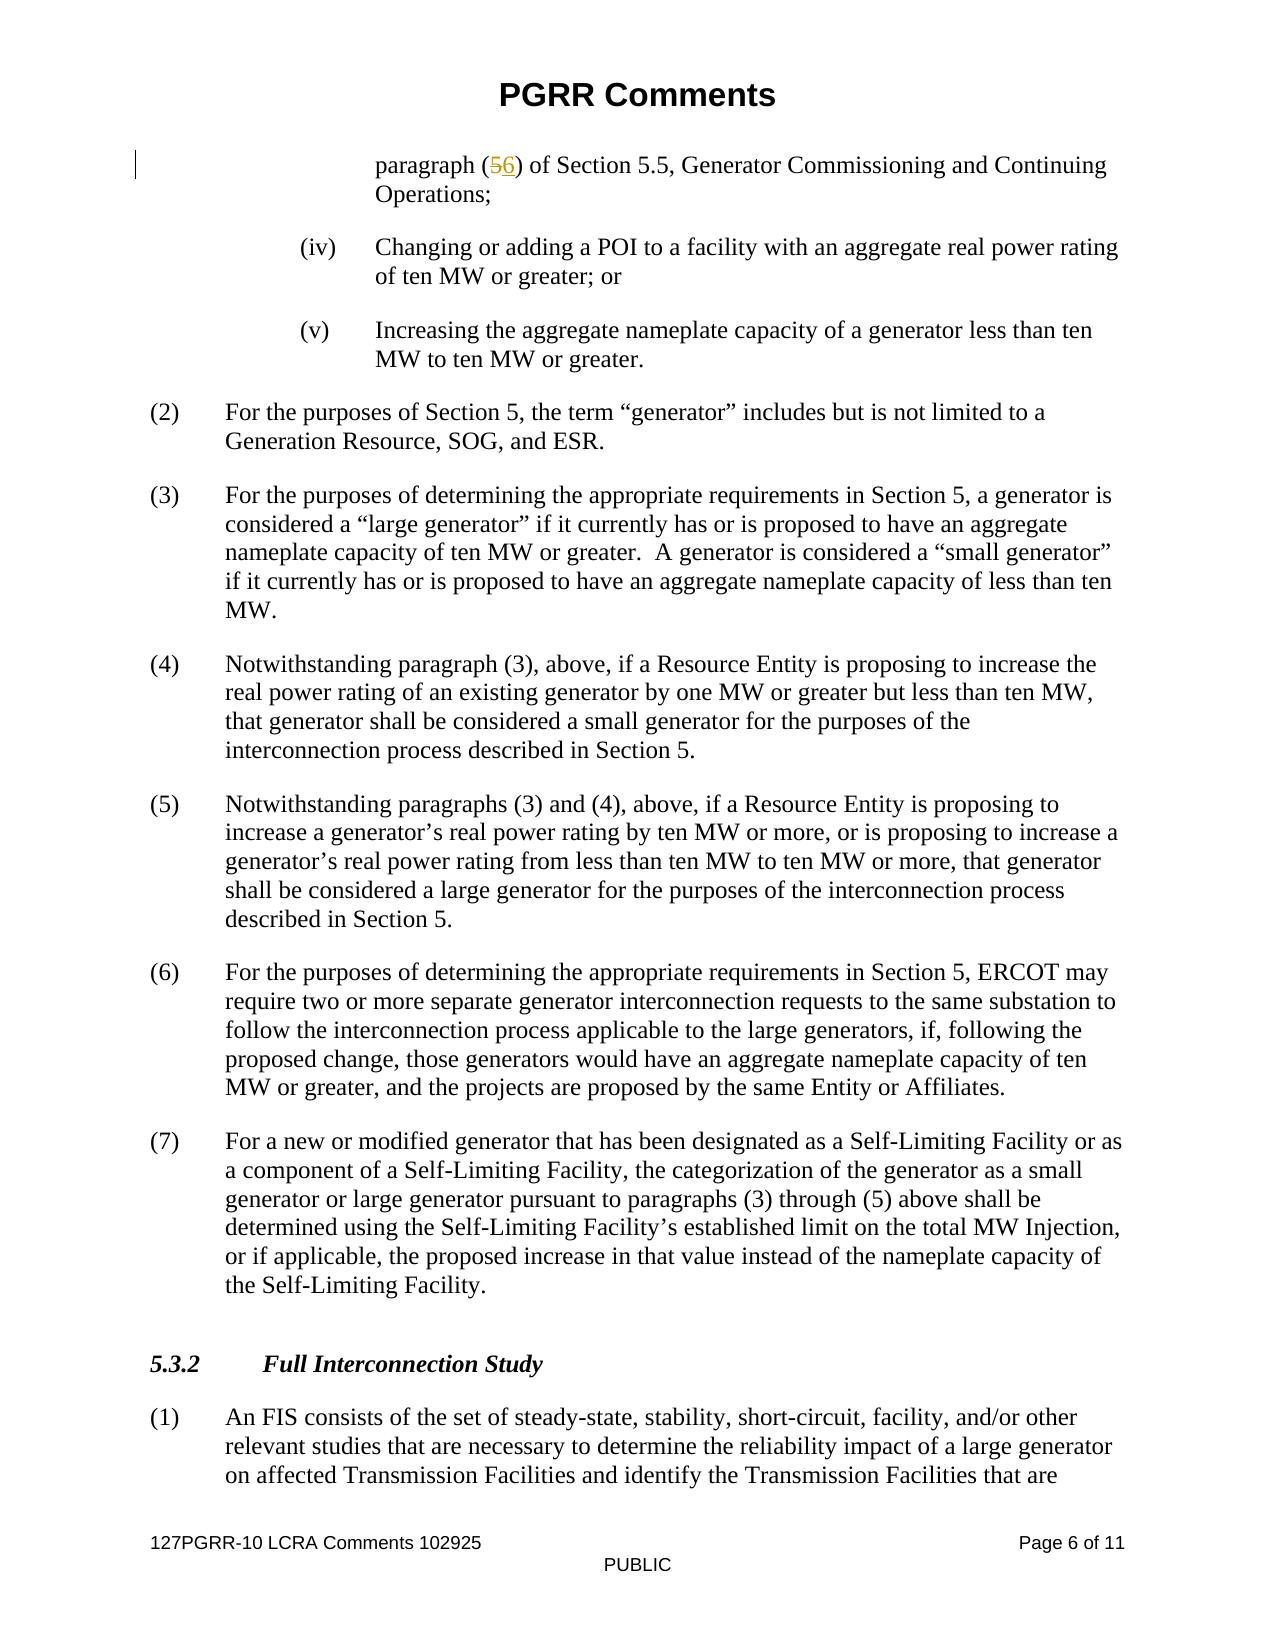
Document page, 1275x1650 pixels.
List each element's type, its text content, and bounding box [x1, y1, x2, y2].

text (iv) Changing or adding a POI to a facility with an aggregate real power rating of ten MW or greater; or [300, 232, 1125, 290]
text (4) Notwithstanding paragraph (3), above, if a Resource Entity is proposing to increase the real power rating of an existing generator by one MW or greater but less than ten MW, that generator shall be considered a small generator for the purposes of the interconnection process described in Section 5. [150, 649, 1125, 764]
text (5) Notwithstanding paragraphs (3) and (4), above, if a Resource Entity is proposing to increase a generator’s real power rating by ten MW or more, or is proposing to increase a generator’s real power rating from less than ten MW to ten MW or more, that generator shall be considered a large generator for the purposes of the interconnection process described in Section 5. [150, 789, 1125, 932]
text (6) For the purposes of determining the appropriate requirements in Section 5, ERCOT may require two or more separate generator interconnection requests to the same substation to follow the interconnection process applicable to the large generators, if, following the proposed change, those generators would have an aggregate nameplate capacity of ten MW or greater, and the projects are proposed by the same Entity or Affiliates. [150, 957, 1125, 1101]
text 5.3.2 Full Interconnection Study [150, 1349, 1125, 1377]
text (3) For the purposes of determining the appropriate requirements in Section 5, a generator is considered a “large generator” if it currently has or is proposed to have an aggregate nameplate capacity of ten MW or greater. A generator is considered a “small generator” if it currently has or is proposed to have an aggregate nameplate capacity of less than ten MW. [150, 480, 1125, 624]
text (v) Increasing the aggregate nameplate capacity of a generator less than ten MW to ten MW or greater. [300, 315, 1125, 372]
text (2) For the purposes of Section 5, the term “generator” includes but is not limited to a Generation Resource, SOG, and ESR. [150, 397, 1125, 455]
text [300, 150, 1125, 207]
text (7) For a new or modified generator that has been designated as a Self-Limiting Facility or as a component of a Self-Limiting Facility, the categorization of the generator as a small generator or large generator pursuant to paragraphs (3) through (5) above shall be determined using the Self-Limiting Facility’s established limit on the total MW Injection, or if applicable, the proposed increase in that value instead of the nameplate capacity of the Self-Limiting Facility. [150, 1126, 1125, 1299]
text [150, 1402, 1125, 1489]
